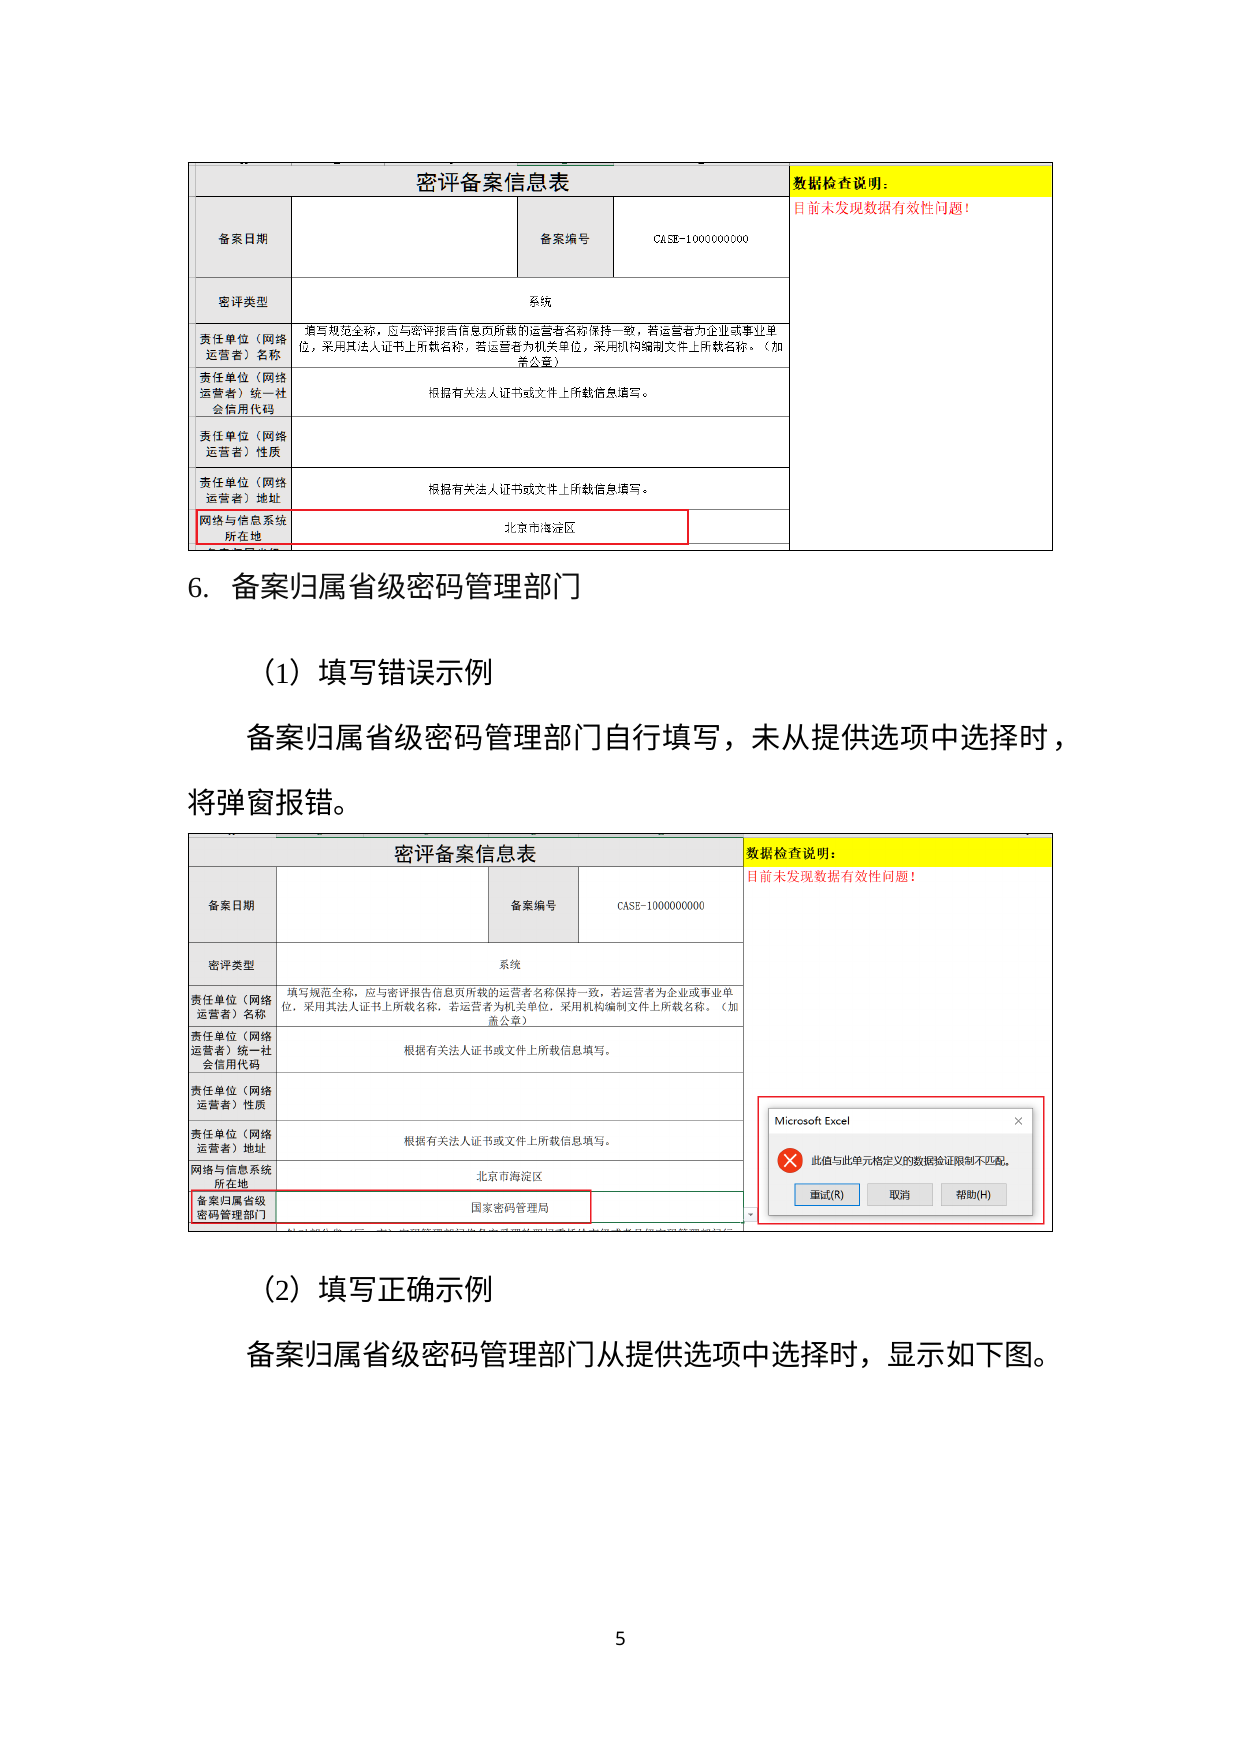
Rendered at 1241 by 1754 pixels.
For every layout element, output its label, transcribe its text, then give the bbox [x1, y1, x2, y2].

subtitle 备案归属省级密码管理部门 [187, 552, 1053, 617]
text 备案归属省级密码管理部门自行填写，未从提供选项中选择时，将弹窗报错。 [187, 703, 1053, 833]
picture [189, 163, 1052, 550]
text （2）填写正确示例 [187, 1256, 1053, 1321]
text 备案归属省级密码管理部门从提供选项中选择时，显示如下图。 [187, 1321, 1053, 1386]
picture [189, 834, 1052, 1231]
text （1）填写错误示例 [187, 638, 1053, 703]
